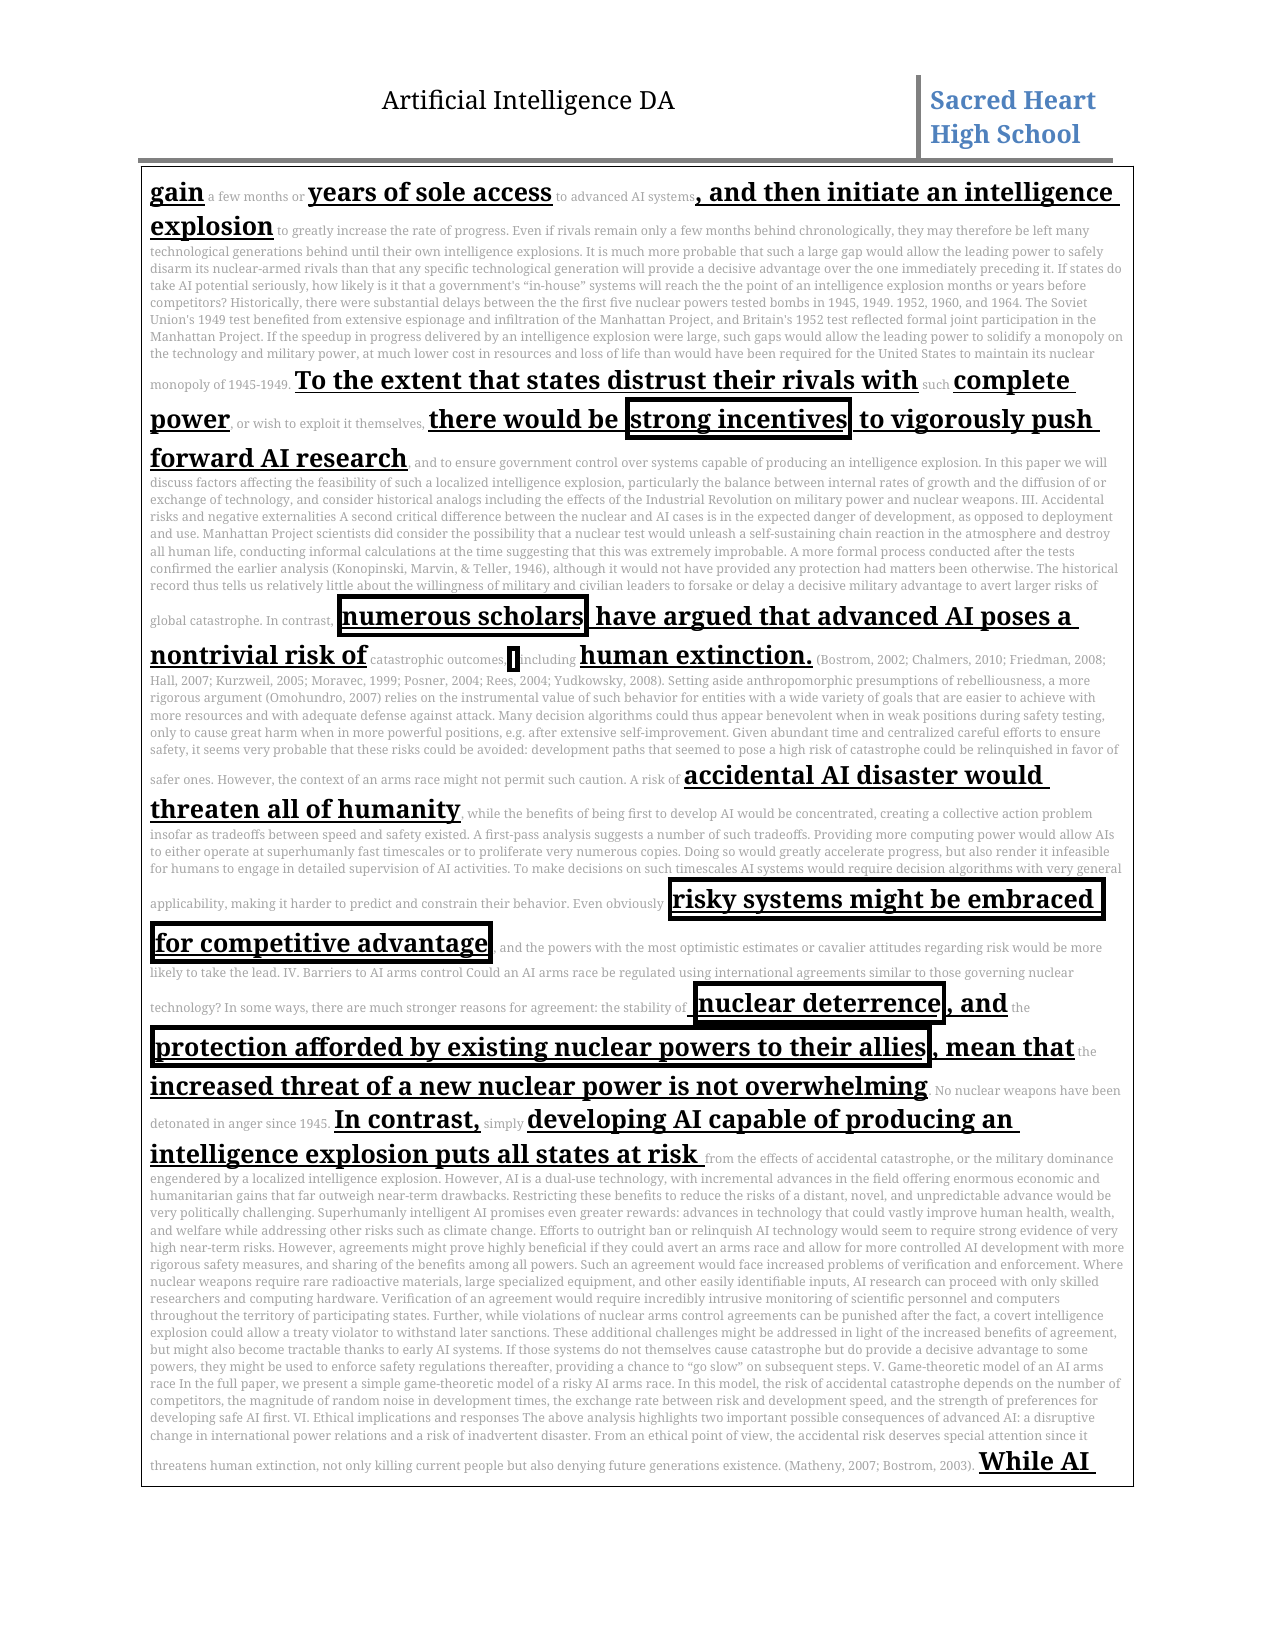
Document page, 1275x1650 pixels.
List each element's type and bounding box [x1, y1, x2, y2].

text [142, 167, 1133, 1486]
